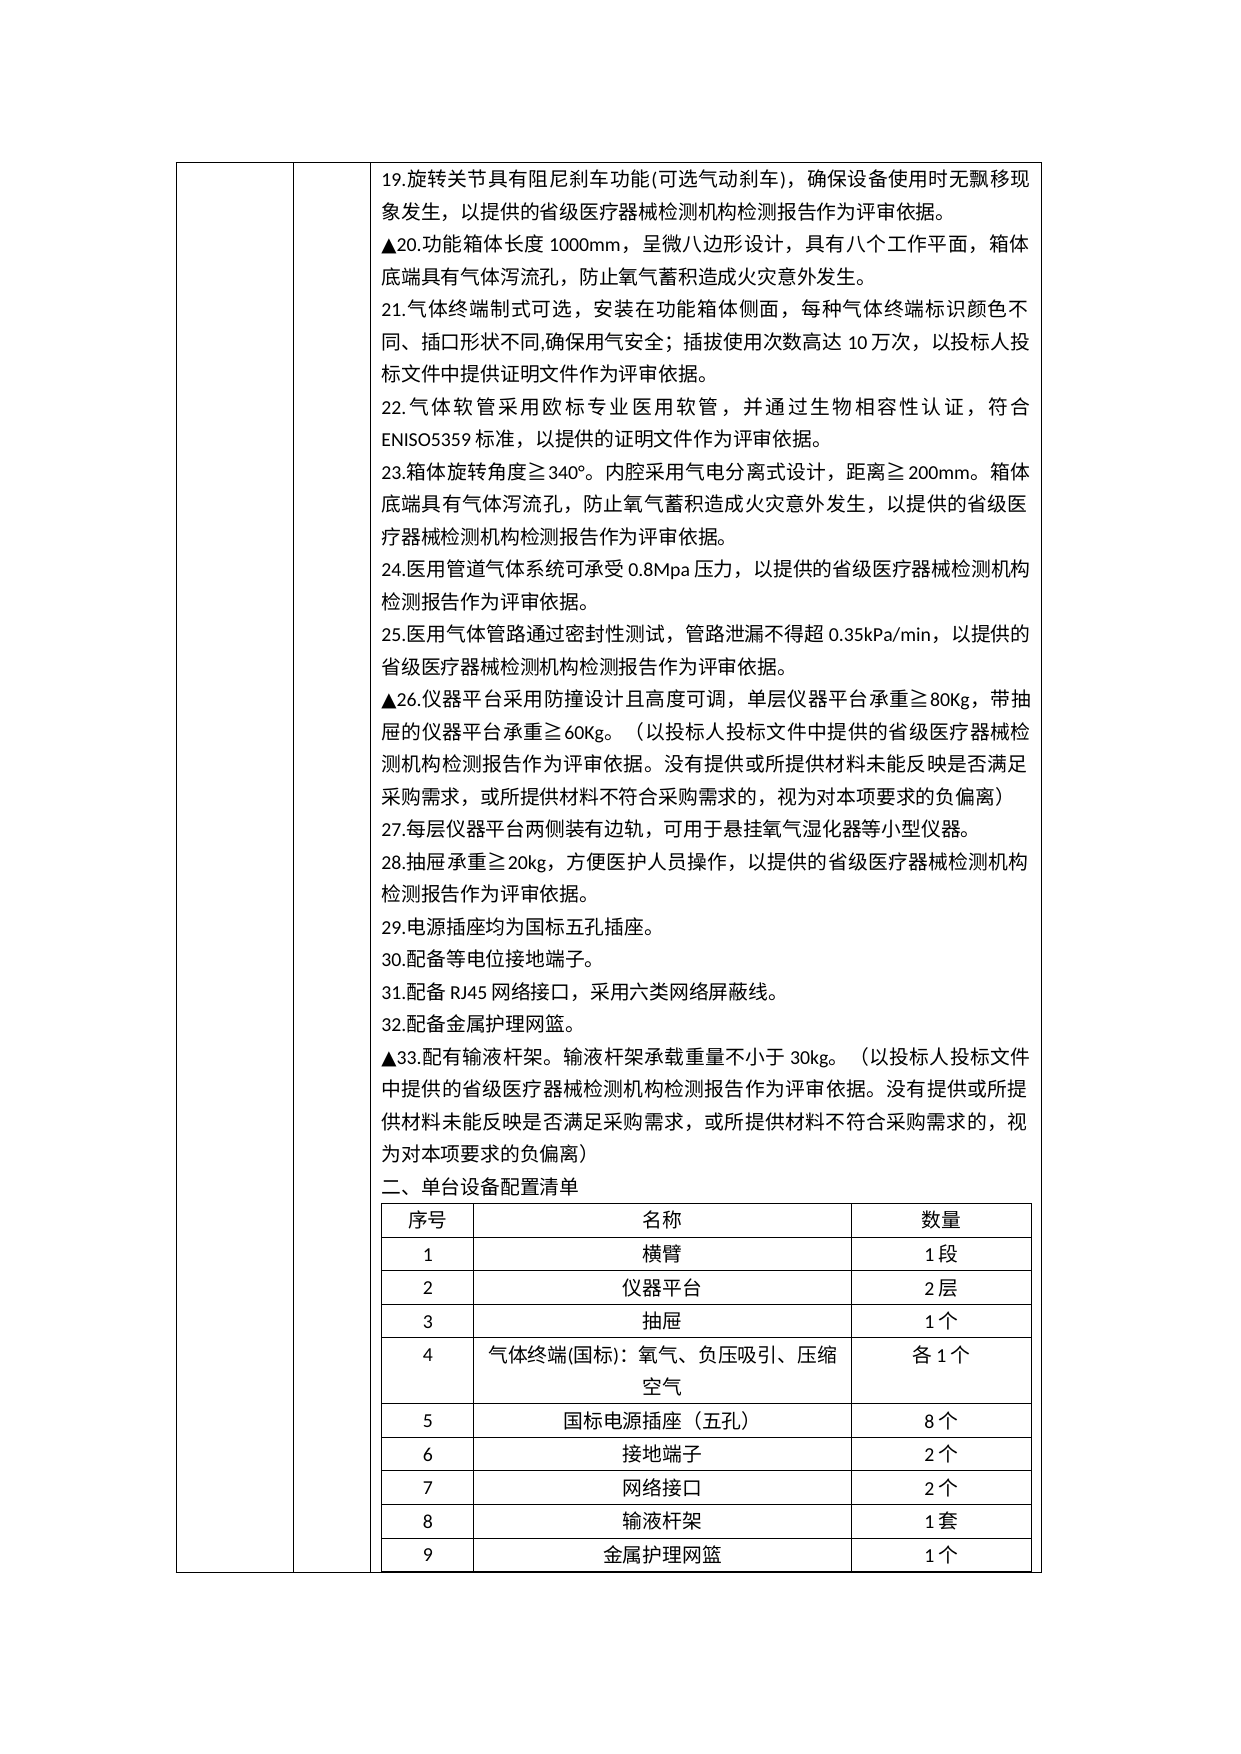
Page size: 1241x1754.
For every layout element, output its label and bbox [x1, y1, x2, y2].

table_cell [371, 163, 1041, 1572]
table_cell [294, 163, 370, 1572]
table_cell [177, 163, 293, 1572]
